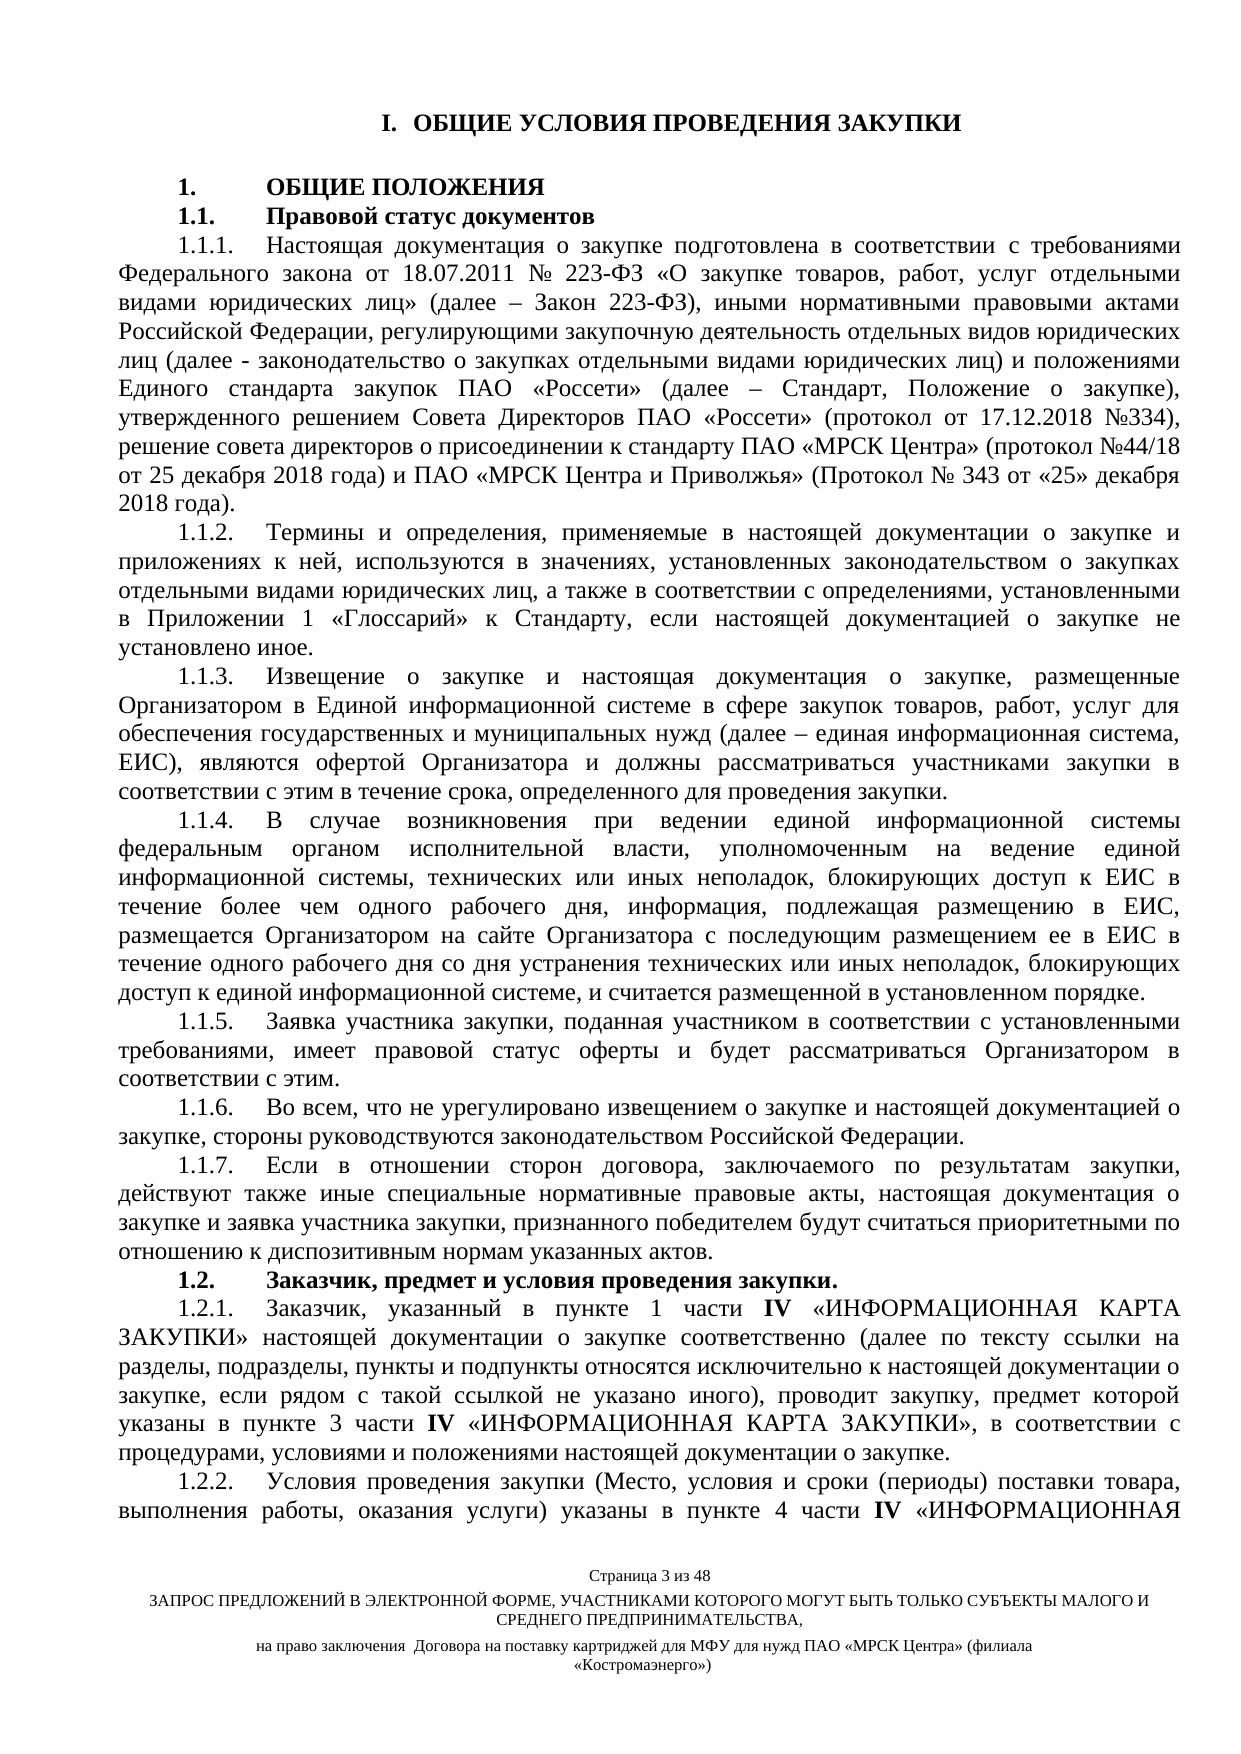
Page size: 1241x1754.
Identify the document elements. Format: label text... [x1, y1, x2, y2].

list Извещение о закупке и настоящая документация о закупке, размещенные Организатором в Единой информационной системе в сфере закупок товаров, работ, услуг для обеспечения государственных и муниципальных нужд (далее – единая информационная система, ЕИС), являются офертой Организатора и должны рассматриваться участниками закупки в соответствии с этим в течение срока, определенного для проведения закупки. [118, 661, 1181, 805]
list Заявка участника закупки, поданная участником в соответствии с установленными требованиями, имеет правовой статус оферты и будет рассматриваться Организатором в соответствии с этим. [118, 1006, 1181, 1092]
list Во всем, что не урегулировано извещением о закупке и настоящей документацией о закупке, стороны руководствуются законодательством Российской Федерации. [118, 1092, 1181, 1150]
subtitle Заказчик, предмет и условия проведения закупки. [118, 1265, 1181, 1293]
subtitle Заказчик, указанный в пункте 1 части IV «ИНФОРМАЦИОННАЯ КАРТА ЗАКУПКИ» настоящей документации о закупке соответственно (далее по тексту ссылки на разделы, подразделы, пункты и подпункты относятся исключительно к настоящей документации о закупке, если рядом с такой ссылкой не указано иного), проводит закупку, предмет которой указаны в пункте 3 части IV «ИНФОРМАЦИОННАЯ КАРТА ЗАКУПКИ», в соответствии с процедурами, условиями и положениями настоящей документации о закупке. [118, 1293, 1181, 1466]
subtitle ОБЩИЕ УСЛОВИЯ ПРОВЕДЕНИЯ закупки [118, 108, 1181, 137]
list Настоящая документация о закупке подготовлена в соответствии с требованиями Федерального закона от 18.07.2011 № 223-ФЗ «О закупке товаров, работ, услуг отдельными видами юридических лиц» (далее – Закон 223-ФЗ), иными нормативными правовыми актами Российской Федерации, регулирующими закупочную деятельность отдельных видов юридических лиц (далее - законодательство о закупках отдельными видами юридических лиц) и положениями Единого стандарта закупок ПАО «Россети» (далее – Стандарт, Положение о закупке), утвержденного решением Совета Директоров ПАО «Россети» (протокол от 17.12.2018 №334), решение совета директоров о присоединении к стандарту ПАО «МРСК Центра» (протокол №44/18 от 25 декабря 2018 года) и ПАО «МРСК Центра и Приволжья» (Протокол № 343 от «25» декабря 2018 года). [118, 230, 1181, 517]
list Если в отношении сторон договора, заключаемого по результатам закупки, действуют также иные специальные нормативные правовые акты, настоящая документация о закупке и заявка участника закупки, признанного победителем будут считаться приоритетными по отношению к диспозитивным нормам указанных актов. [118, 1150, 1181, 1265]
subtitle Правовой статус документов [118, 201, 1181, 230]
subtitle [118, 1466, 1181, 1523]
list В случае возникновения при ведении единой информационной системы федеральным органом исполнительной власти, уполномоченным на ведение единой информационной системы, технических или иных неполадок, блокирующих доступ к ЕИС в течение более чем одного рабочего дня, информация, подлежащая размещению в ЕИС, размещается Организатором на сайте Организатора с последующим размещением ее в ЕИС в течение одного рабочего дня со дня устранения технических или иных неполадок, блокирующих доступ к единой информационной системе, и считается размещенной в установленном порядке. [118, 805, 1181, 1006]
list Термины и определения, применяемые в настоящей документации о закупке и приложениях к ней, используются в значениях, установленных законодательством о закупках отдельными видами юридических лиц, а также в соответствии с определениями, установленными в Приложении 1 «Глоссарий» к Стандарту, если настоящей документацией о закупке не установлено иное. [118, 517, 1181, 661]
subtitle ОБЩИЕ ПОЛОЖЕНИЯ [118, 172, 1181, 201]
